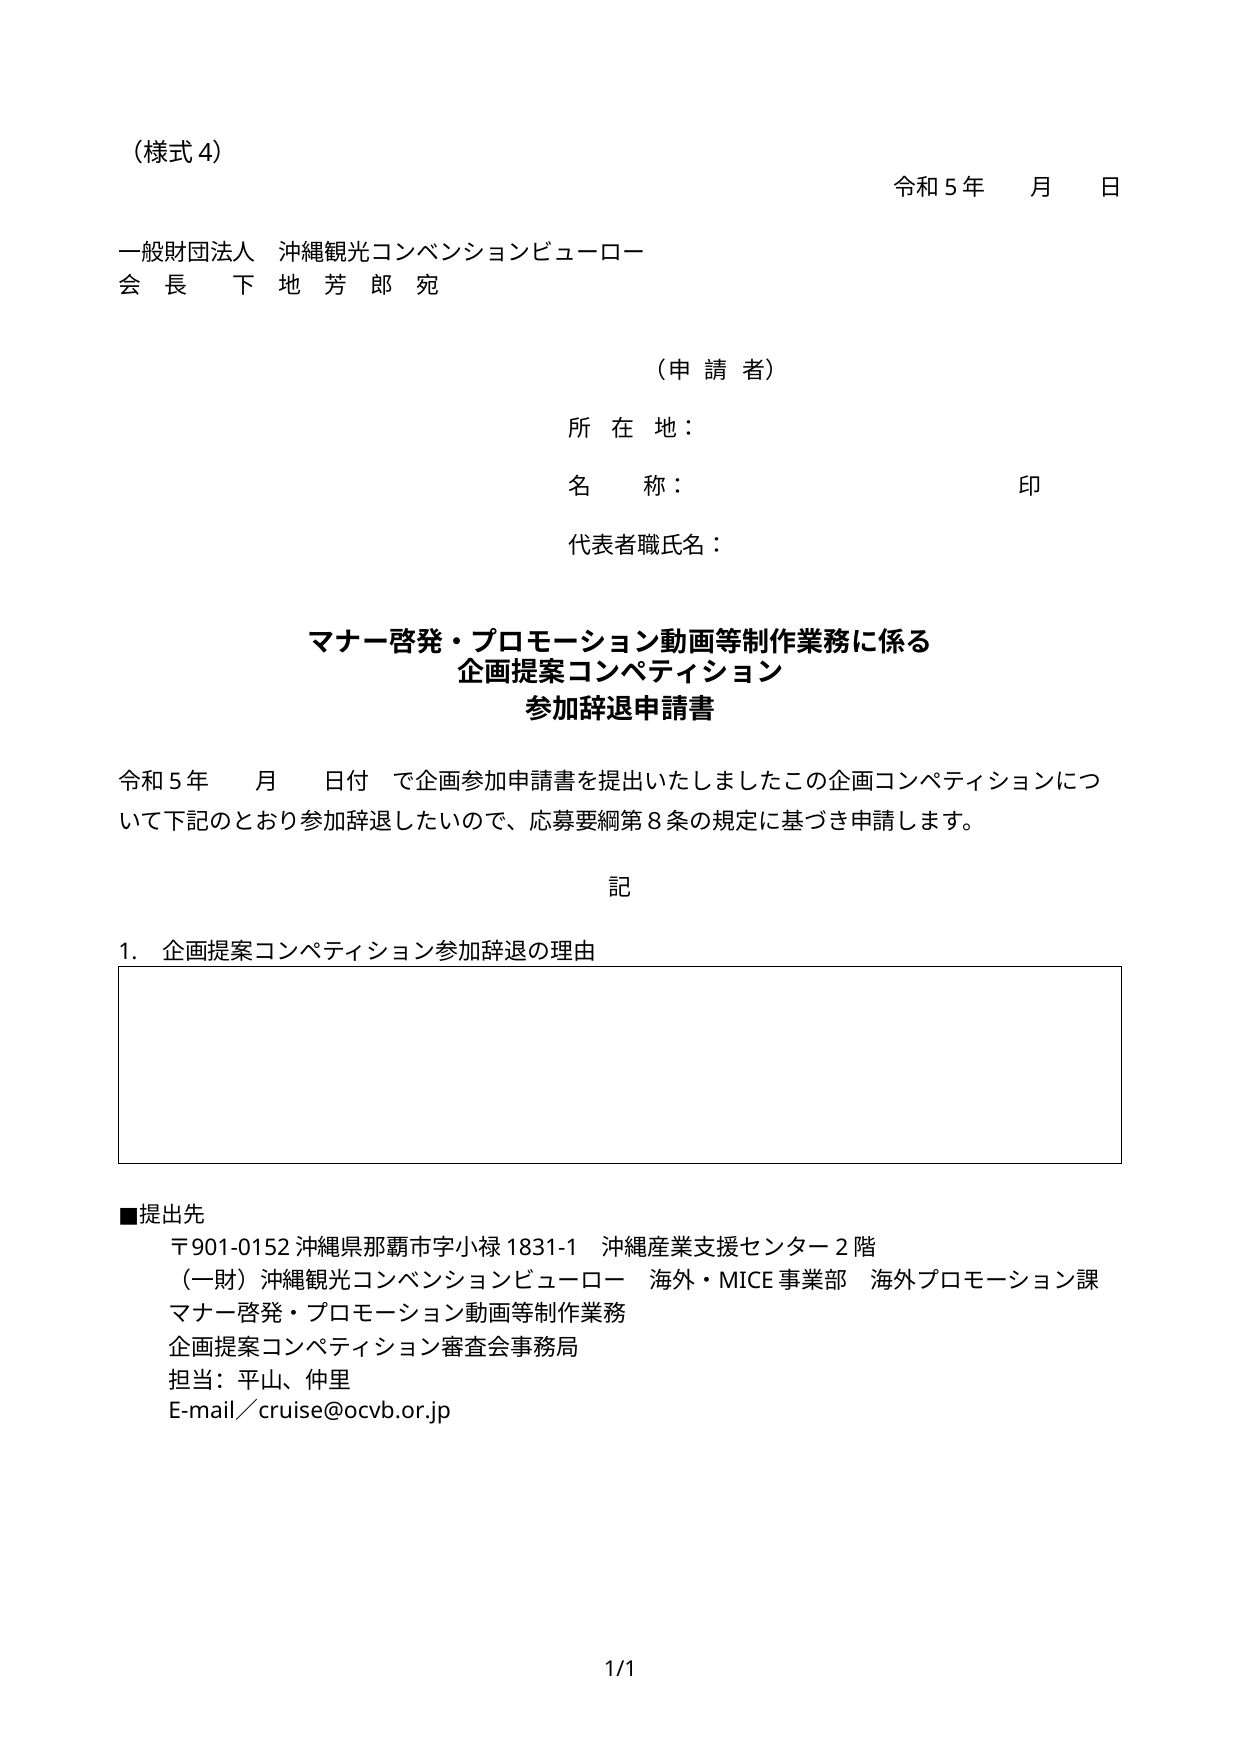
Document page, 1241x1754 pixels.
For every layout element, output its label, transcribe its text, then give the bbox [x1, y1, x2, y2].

table_header [119, 967, 1121, 1163]
text （一財）沖縄観光コンベンションビューロー 海外・MICE事業部 海外プロモーション課 [168, 1262, 1122, 1295]
text 〒901-0152沖縄県那覇市字小禄1831-1 沖縄産業支援センター2階 [168, 1228, 1122, 1262]
text 所在地： [118, 390, 1122, 448]
text 令和5年 月 日付 で企画参加申請書を提出いたしましたこの企画コンペティションについて下記のとおり参加辞退したいので、応募要綱第８条の規定に基づき申請します。 [118, 758, 1122, 837]
text 参加辞退申請書 [118, 687, 1122, 727]
text 企画提案コンペティション [118, 657, 1122, 687]
text ■提出先 [118, 1198, 1122, 1228]
text 一般財団法人 沖縄観光コンベンションビューロー [118, 234, 1122, 267]
text （様式4） [118, 133, 1122, 169]
text E-mail／cruise@ocvb.or.jp [118, 1395, 1122, 1425]
text マナー啓発・プロモーション動画等制作業務に係る [118, 627, 1122, 657]
list 企画提案コンペティション参加辞退の理由 [118, 933, 1122, 966]
text 名称： 印 [118, 448, 1122, 506]
text （申請者） [118, 331, 1122, 390]
text 令和5年 月 日 [118, 169, 1122, 202]
text 代表者職氏名： [118, 506, 1122, 565]
text マナー啓発・プロモーション動画等制作業務 [168, 1295, 1122, 1328]
text 企画提案コンペティション審査会事務局 [168, 1328, 1122, 1362]
text 担当：平山、仲里 [168, 1362, 1122, 1395]
text 会 長 下 地 芳 郎 宛 [118, 267, 1122, 300]
subtitle 記 [118, 868, 1122, 902]
